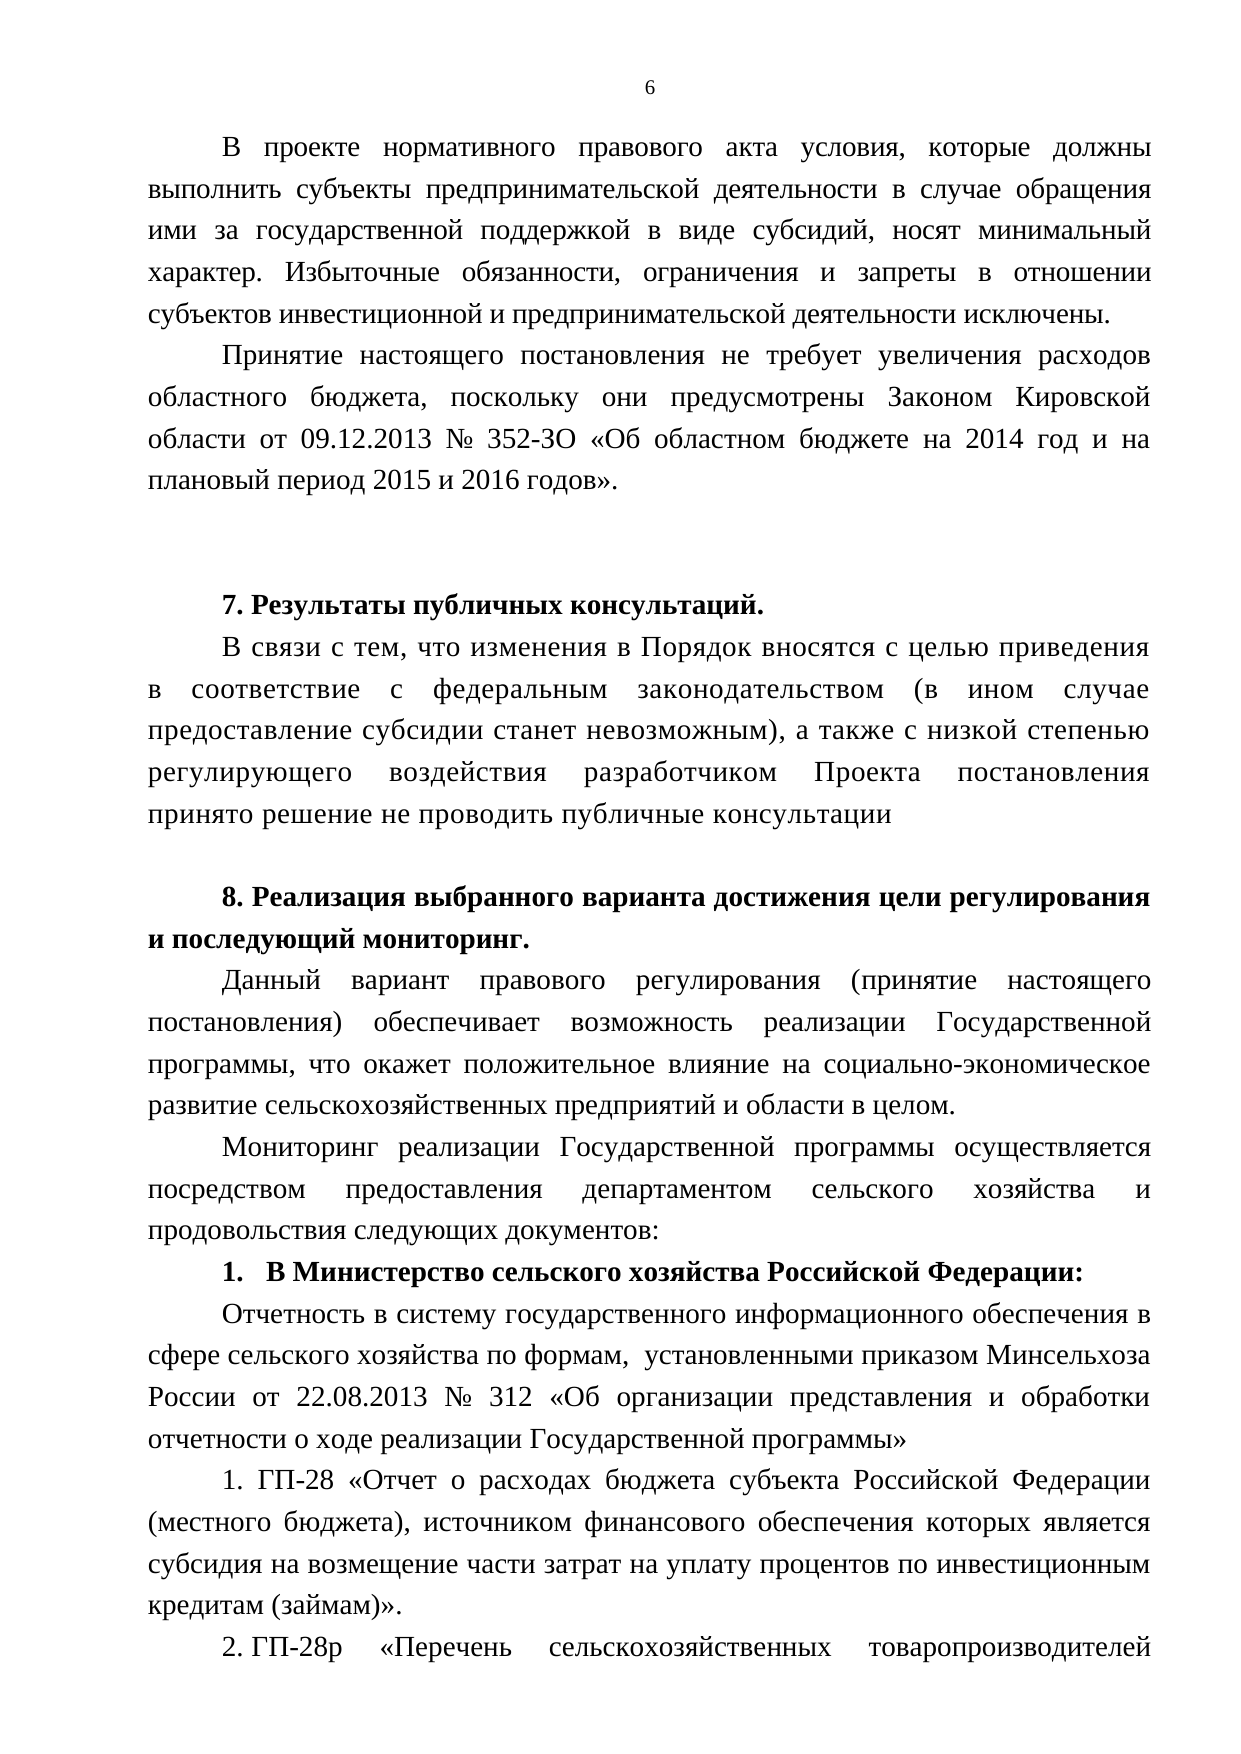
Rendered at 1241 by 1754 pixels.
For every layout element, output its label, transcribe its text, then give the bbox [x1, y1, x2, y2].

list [148, 1623, 1152, 1665]
text 7. Результаты публичных консультаций. [148, 581, 1152, 623]
text Данный вариант правового регулирования (принятие настоящего постановления) обеспечивает возможность реализации Государственной программы, что окажет положительное влияние на социально-экономическое развитие сельскохозяйственных предприятий и области в целом. [148, 956, 1152, 1123]
text Отчетность в систему государственного информационного обеспечения в сфере сельского хозяйства по формам, установленными приказом Минсельхоза России от 22.08.2013 № 312 «Об организации представления и обработки отчетности о ходе реализации Государственной программы» [148, 1290, 1152, 1456]
text В проекте нормативного правового акта условия, которые должны выполнить субъекты предпринимательской деятельности в случае обращения ими за государственной поддержкой в виде субсидий, носят минимальный характер. Избыточные обязанности, ограничения и запреты в отношении субъектов инвестиционной и предпринимательской деятельности исключены. [148, 123, 1152, 331]
text В связи с тем, что изменения в Порядок вносятся с целью приведения в соответствие с федеральным законодательством (в ином случае предоставление субсидии станет невозможным), а также с низкой степенью регулирующего воздействия разработчиком Проекта постановления принято решение не проводить публичные консультации [148, 623, 1152, 831]
text Мониторинг реализации Государственной программы осуществляется посредством предоставления департаментом сельского хозяйства и продовольствия следующих документов: [148, 1123, 1152, 1248]
text Принятие настоящего постановления не требует увеличения расходов областного бюджета, поскольку они предусмотрены Законом Кировской области от 09.12.2013 № 352-ЗО «Об областном бюджете на 2014 год и на плановый период 2015 и 2016 годов». [148, 331, 1152, 498]
text 8. Реализация выбранного варианта достижения цели регулирования и последующий мониторинг. [148, 873, 1152, 956]
list В Министерство сельского хозяйства Российской Федерации: [148, 1248, 1152, 1290]
list 1. ГП-28 «Отчет о расходах бюджета субъекта Российской Федерации (местного бюджета), источником финансового обеспечения которых является субсидия на возмещение части затрат на уплату процентов по инвестиционным кредитам (займам)». [148, 1456, 1152, 1623]
